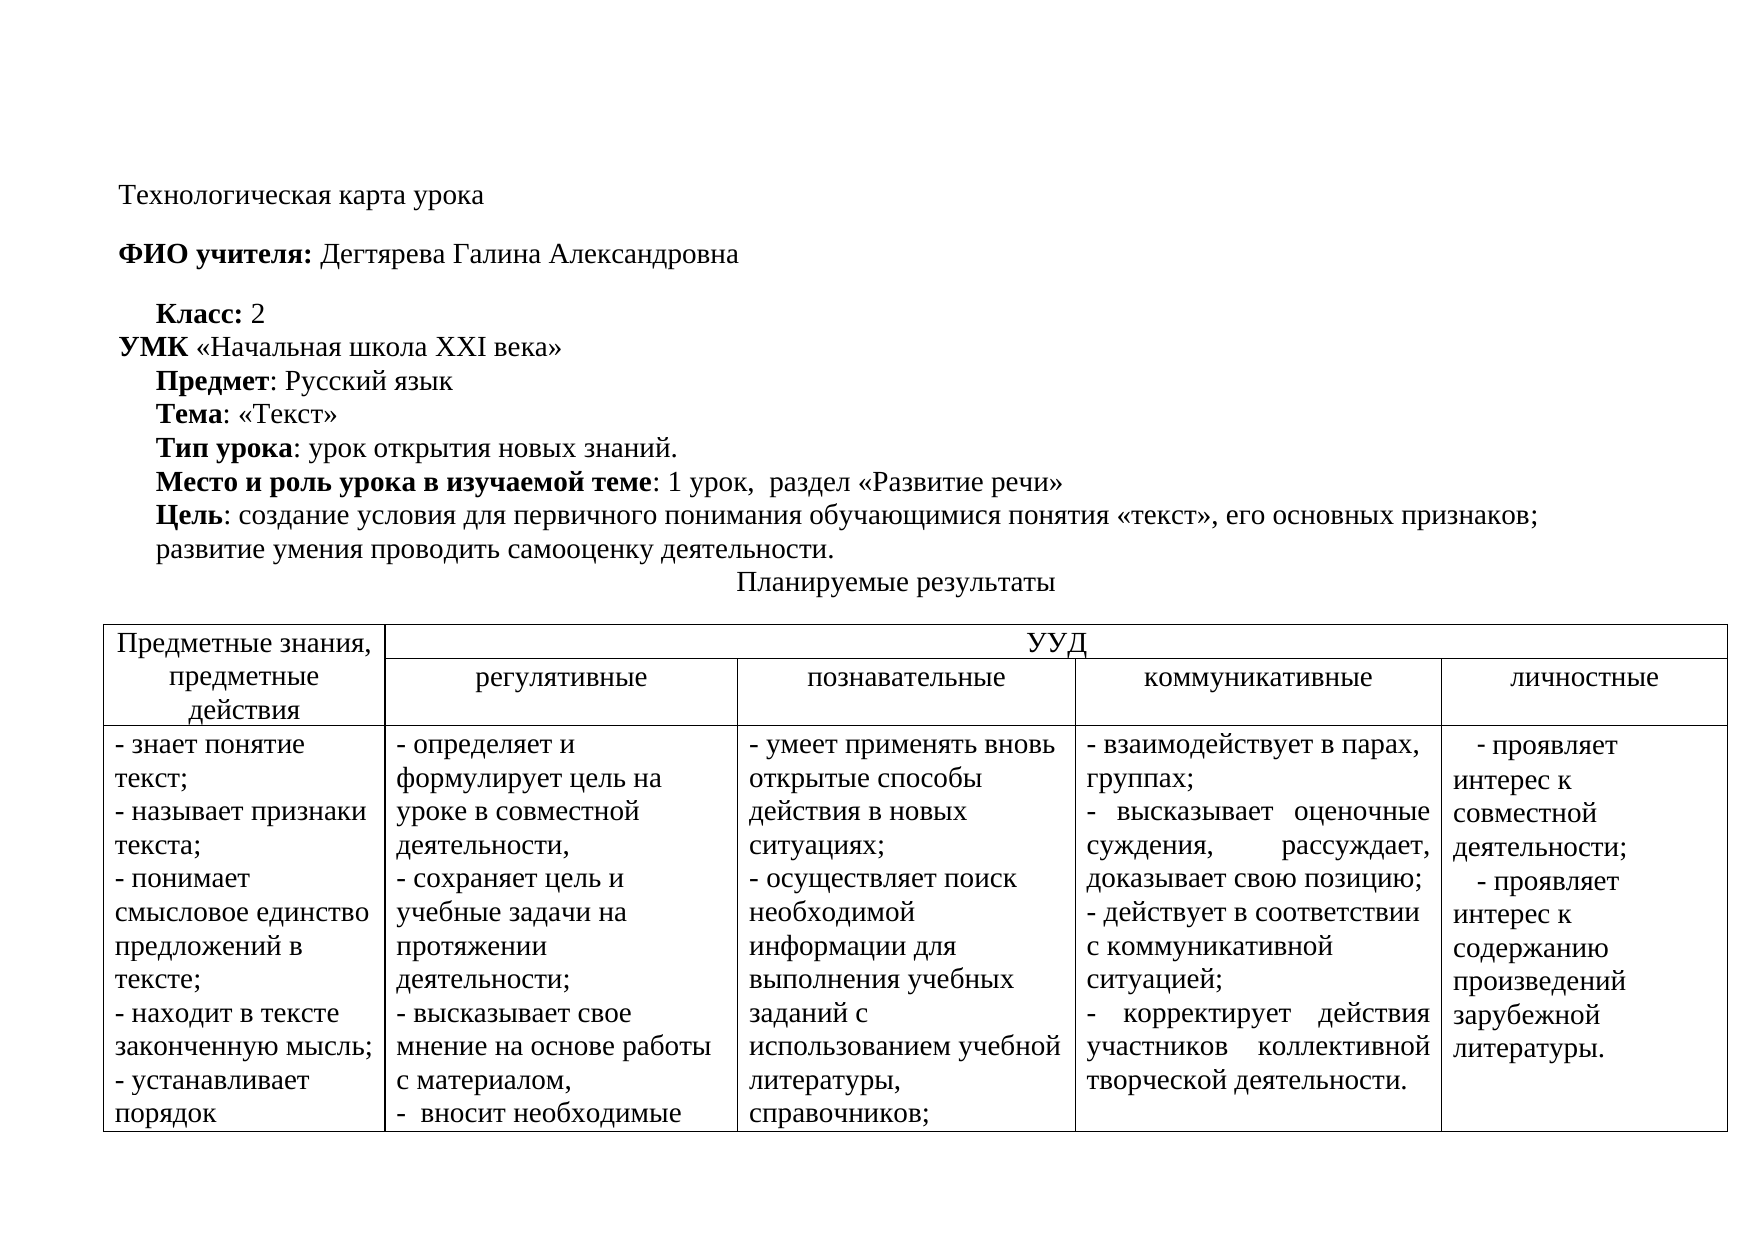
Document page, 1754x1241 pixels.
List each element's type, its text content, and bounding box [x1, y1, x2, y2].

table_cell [386, 726, 737, 1131]
text Технологическая карта урока [118, 177, 1636, 211]
table_cell коммуникативные [1076, 659, 1441, 725]
table_cell регулятивные [386, 659, 737, 725]
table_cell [738, 726, 1075, 1131]
text ФИО учителя: Дегтярева Галина Александровна [118, 237, 1636, 270]
list Цель: создание условия для первичного понимания обучающимися понятия «текст», его основных признаков; развитие умения проводить самооценку деятельности. [156, 497, 1636, 564]
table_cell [1076, 726, 1441, 1131]
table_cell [1442, 726, 1727, 1131]
list Класс: 2 [156, 296, 1636, 329]
table_header УУД [386, 625, 1727, 658]
list Тема: «Текст» [156, 397, 1636, 430]
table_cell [104, 726, 384, 1131]
list Место и роль урока в изучаемой теме: 1 урок, раздел «Развитие речи» [156, 464, 1636, 497]
list Планируемые результаты [156, 564, 1636, 598]
text УМК «Начальная школа ХХӀ века» [118, 329, 1636, 363]
list Тип урока: урок открытия новых знаний. [156, 430, 1636, 464]
table_header Предметные знания, предметные действия [104, 625, 384, 725]
table_cell личностные [1442, 659, 1727, 725]
table_cell познавательные [738, 659, 1075, 725]
list Предмет: Русский язык [156, 363, 1636, 397]
